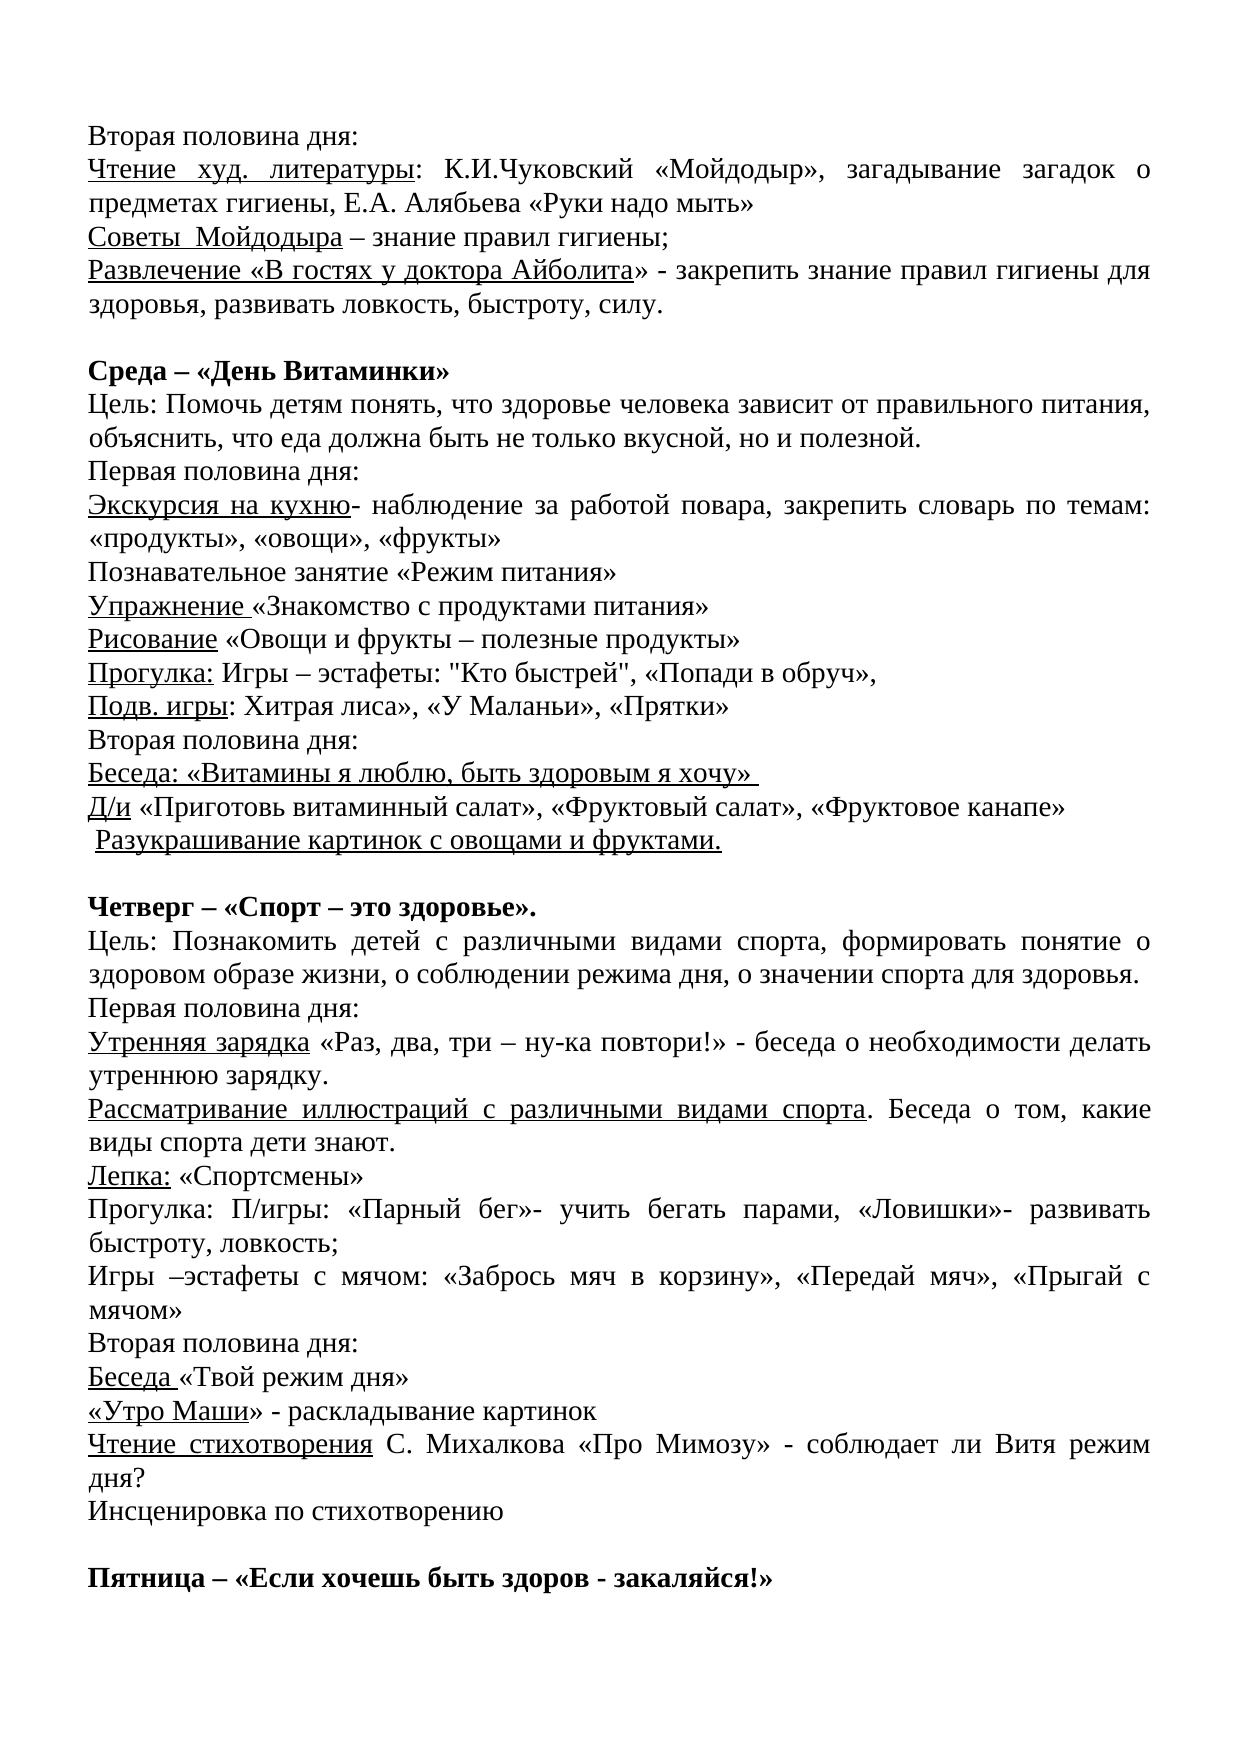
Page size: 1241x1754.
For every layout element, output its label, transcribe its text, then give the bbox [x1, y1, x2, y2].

text Упражнение «Знакомство с продуктами питания» [87, 588, 1152, 621]
text Лепка: «Спортсмены» [87, 1158, 1152, 1191]
text Вторая половина дня: [87, 722, 1152, 755]
text Чтение худ. литературы: К.И.Чуковский «Мойдодыр», загадывание загадок о предметах гигиены, Е.А. Алябьева «Руки надо мыть» [87, 152, 1152, 219]
text Советы Мойдодыра – знание правил гигиены; [87, 219, 1152, 252]
text Подв. игры: Хитрая лиса», «У Маланьи», «Прятки» [87, 688, 1152, 722]
text Цель: Помочь детям понять, что здоровье человека зависит от правильного питания, объяснить, что еда должна быть не только вкусной, но и полезной. [87, 386, 1152, 453]
text Рисование «Овощи и фрукты – полезные продукты» [87, 621, 1152, 655]
text Первая половина дня: [87, 990, 1152, 1024]
text Игры –эстафеты с мячом: «Забрось мяч в корзину», «Передай мяч», «Прыгай с мячом» [87, 1258, 1152, 1326]
text Экскурсия на кухню- наблюдение за работой повара, закрепить словарь по темам: «продукты», «овощи», «фрукты» [87, 487, 1152, 554]
text Беседа «Твой режим дня» [87, 1359, 1152, 1393]
text Цель: Познакомить детей с различными видами спорта, формировать понятие о здоровом образе жизни, о соблюдении режима дня, о значении спорта для здоровья. [87, 923, 1152, 990]
text Прогулка: П/игры: «Парный бег»- учить бегать парами, «Ловишки»- развивать быстроту, ловкость; [87, 1191, 1152, 1258]
text Прогулка: Игры – эстафеты: "Кто быстрей", «Попади в обруч», [87, 655, 1152, 688]
text Вторая половина дня: [87, 1326, 1152, 1359]
text Среда – «День Витаминки» [87, 353, 1152, 386]
text Д/и «Приготовь витаминный салат», «Фруктовый салат», «Фруктовое канапе» [87, 789, 1152, 822]
text Первая половина дня: [87, 453, 1152, 487]
text Разукрашивание картинок с овощами и фруктами. [87, 822, 1152, 856]
text Пятница – «Если хочешь быть здоров - закаляйся!» [87, 1560, 1152, 1594]
text «Утро Маши» - раскладывание картинок [87, 1393, 1152, 1426]
text Четверг – «Спорт – это здоровье». [87, 889, 1152, 923]
text Утренняя зарядка «Раз, два, три – ну-ка повтори!» - беседа о необходимости делать утреннюю зарядку. [87, 1024, 1152, 1091]
text Вторая половина дня: [87, 118, 1152, 152]
text Инсценировка по стихотворению [87, 1493, 1152, 1527]
text Рассматривание иллюстраций с различными видами спорта. Беседа о том, какие виды спорта дети знают. [87, 1091, 1152, 1158]
text Познавательное занятие «Режим питания» [87, 554, 1152, 588]
text Беседа: «Витамины я люблю, быть здоровым я хочу» [87, 755, 1152, 789]
text Чтение стихотворения С. Михалкова «Про Мимозу» - соблюдает ли Витя режим дня? [87, 1426, 1152, 1493]
text Развлечение «В гостях у доктора Айболита» - закрепить знание правил гигиены для здоровья, развивать ловкость, быстроту, силу. [87, 252, 1152, 319]
